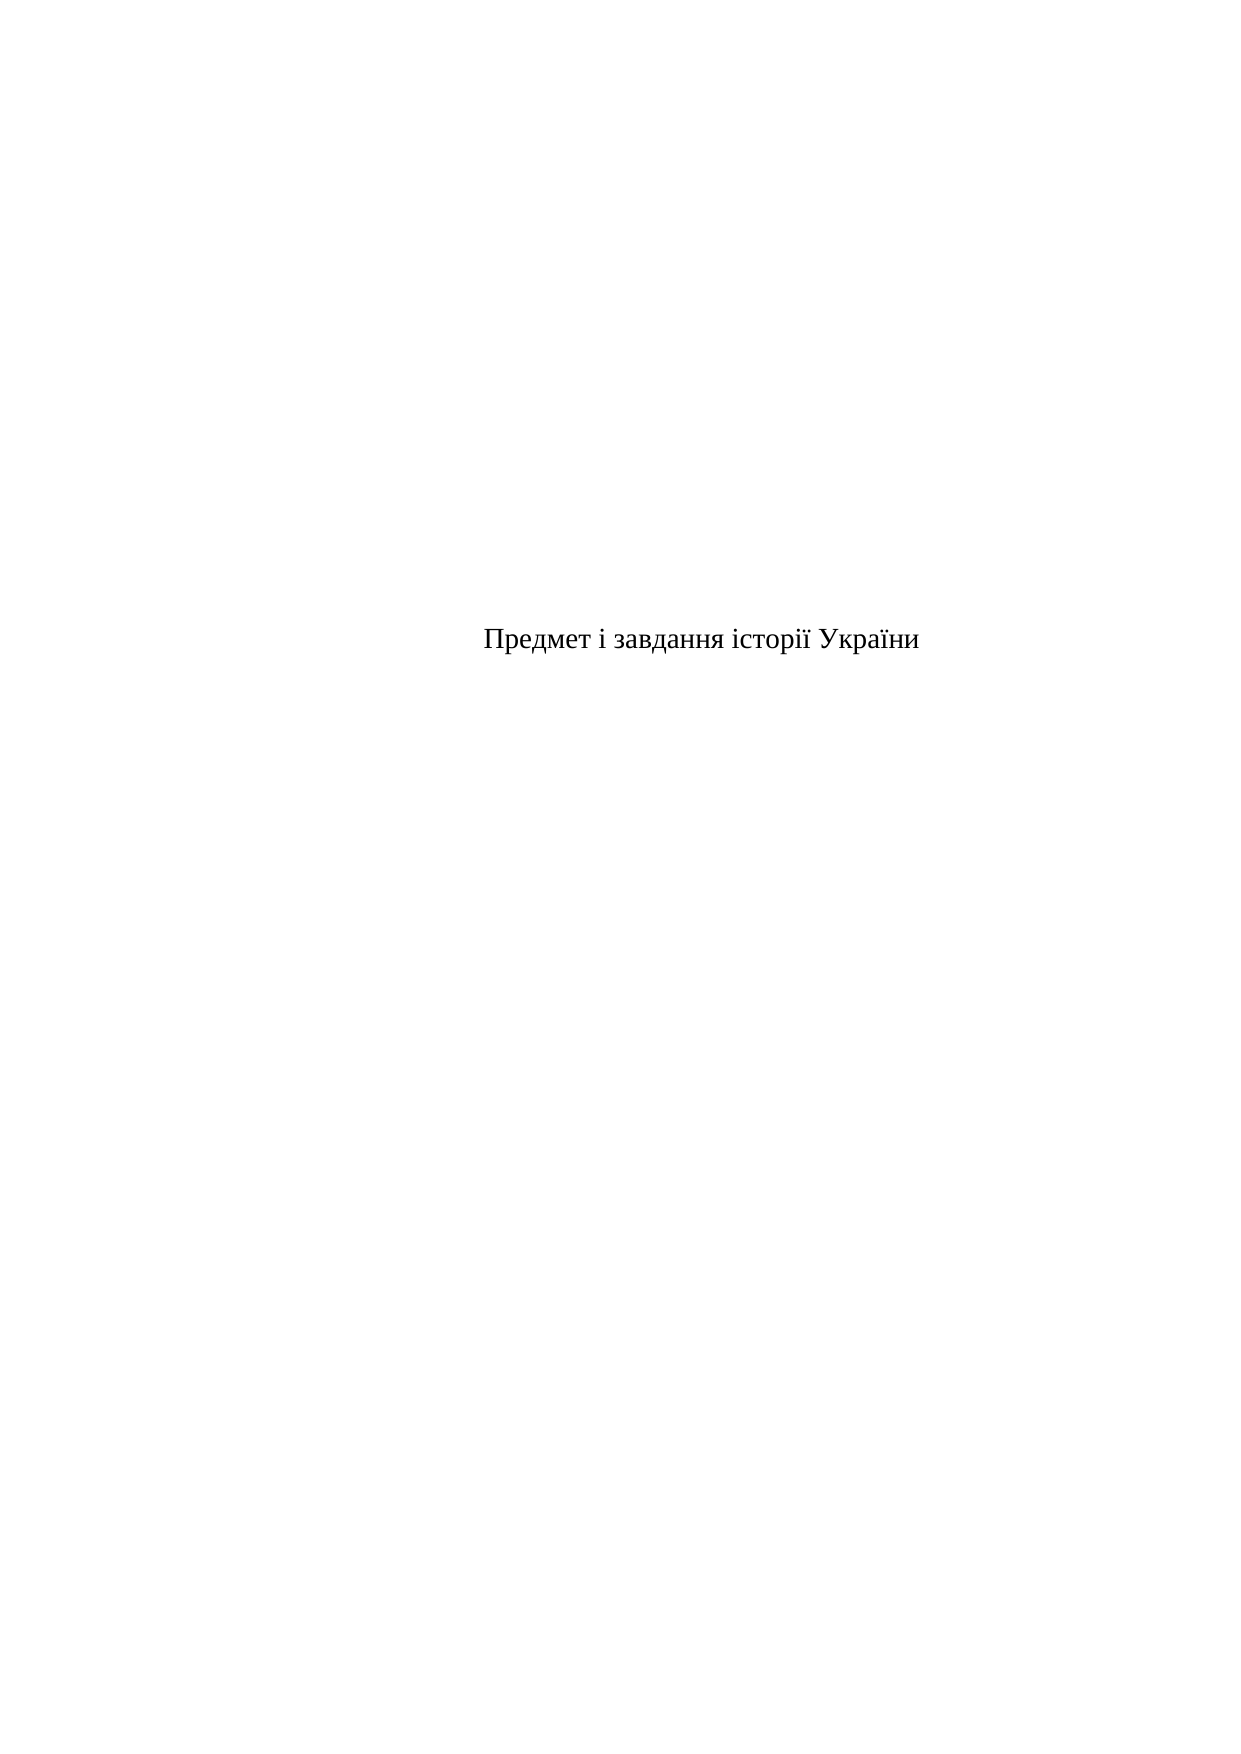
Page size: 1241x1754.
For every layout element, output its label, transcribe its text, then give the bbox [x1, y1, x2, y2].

text Предмет і завдання історії України [177, 621, 1152, 655]
